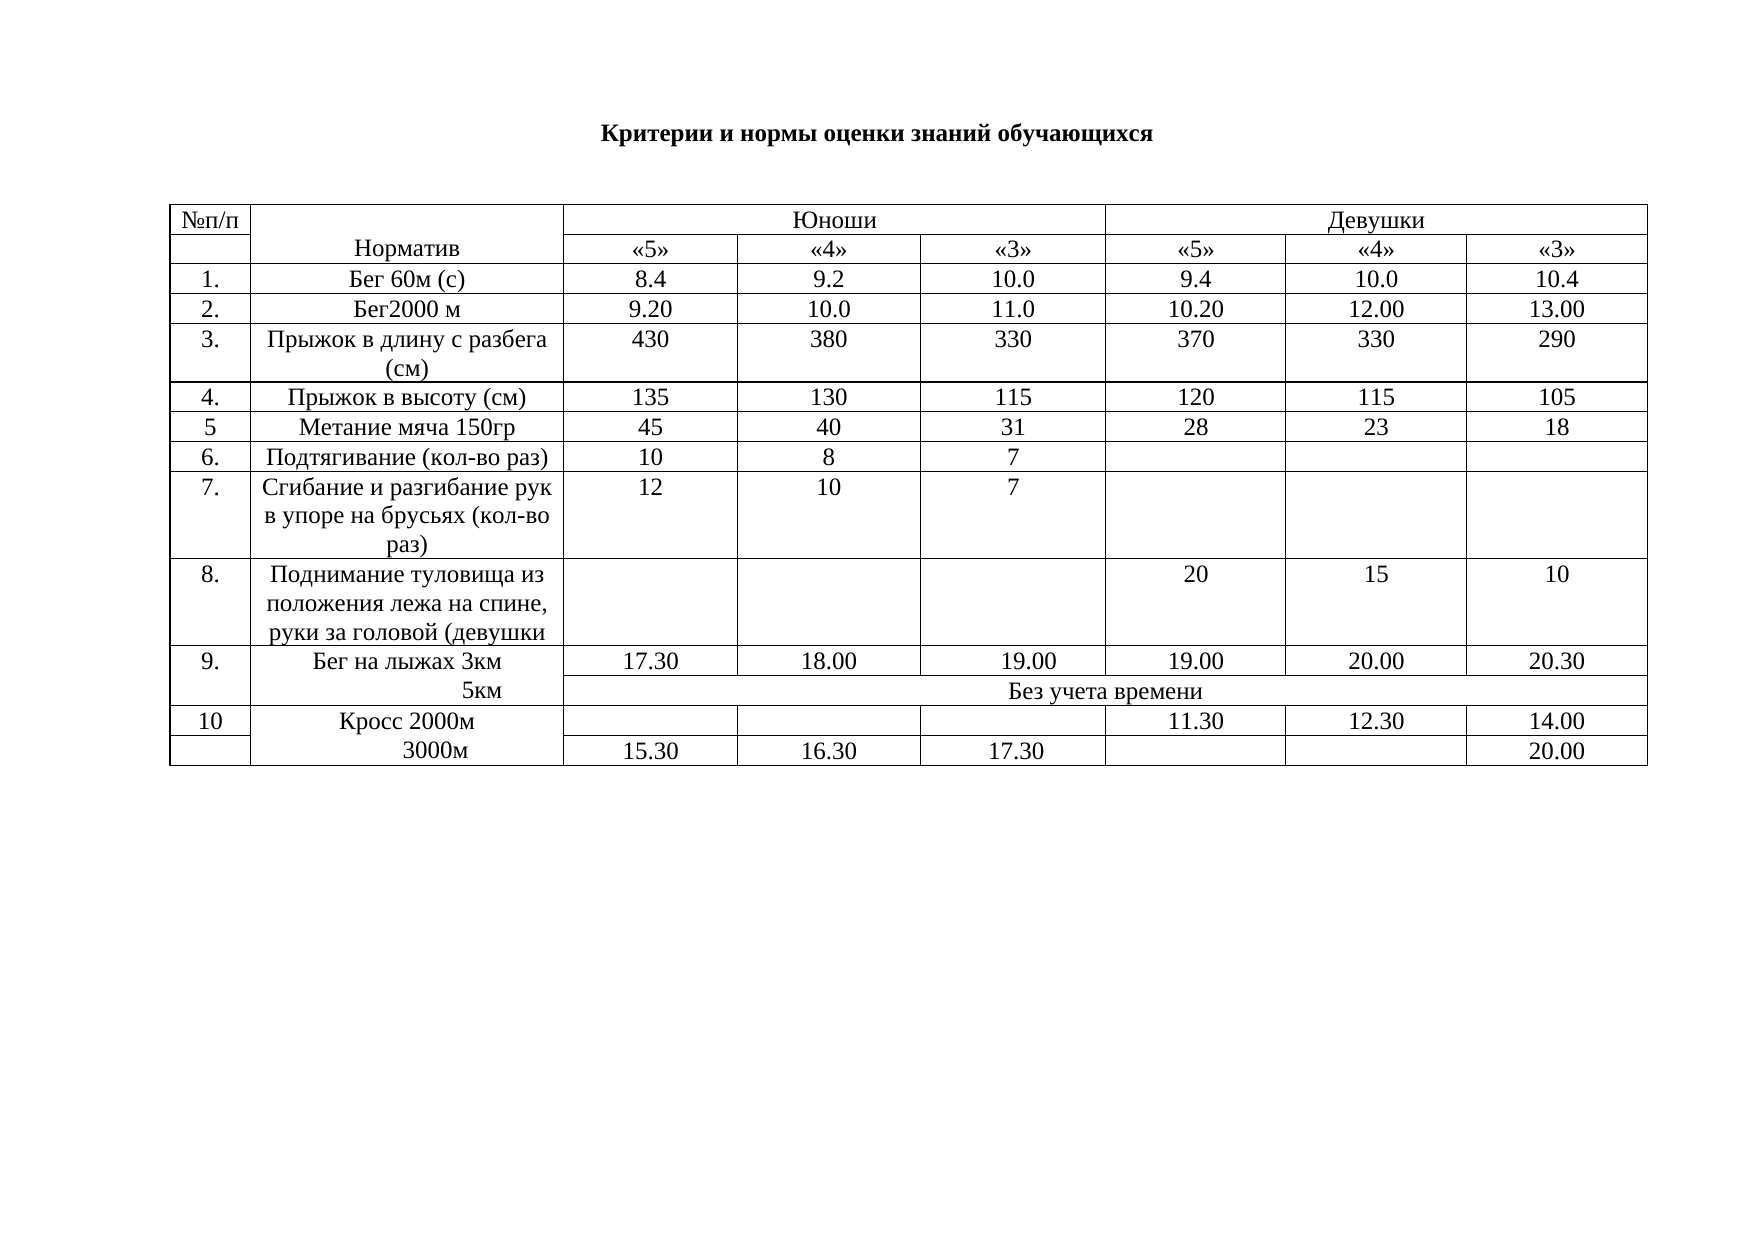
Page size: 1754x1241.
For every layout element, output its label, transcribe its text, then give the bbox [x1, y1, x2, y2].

table_cell 120 [1106, 383, 1285, 411]
table_cell 5 [171, 412, 250, 441]
table_cell «4» [1286, 235, 1466, 263]
table_cell 115 [921, 383, 1105, 411]
table_cell [738, 706, 920, 735]
table_cell [1286, 736, 1466, 764]
table_cell Бег на лыжах 3км 5км [251, 646, 563, 705]
table_cell 10 [171, 706, 250, 735]
table_cell Подтягивание (кол-во раз) [251, 442, 563, 471]
table_cell 12.00 [1286, 294, 1466, 323]
table_cell 45 [564, 412, 737, 441]
table_cell 3. [171, 324, 250, 381]
table_cell Без учета времени [564, 676, 1647, 705]
table_cell [1106, 736, 1285, 764]
table_cell [1286, 442, 1466, 471]
table_cell 8 [738, 442, 920, 471]
table_cell 12.30 [1286, 706, 1466, 735]
table_cell [1467, 442, 1647, 471]
table_cell 10.0 [738, 294, 920, 323]
table_cell 290 [1467, 324, 1647, 381]
table_cell 9.4 [1106, 264, 1285, 293]
table_cell 16.30 [738, 736, 920, 764]
table_cell [171, 736, 250, 764]
table_cell 10 [1467, 559, 1647, 645]
table_cell 6. [171, 442, 250, 471]
table_cell 10.20 [1106, 294, 1285, 323]
table_cell [921, 559, 1105, 645]
table_cell «3» [1467, 235, 1647, 263]
table_cell 330 [921, 324, 1105, 381]
table_cell 19.00 [1106, 646, 1285, 675]
table_cell 20.00 [1286, 646, 1466, 675]
table_cell «3» [921, 235, 1105, 263]
subtitle Критерии и нормы оценки знаний обучающихся [118, 118, 1636, 147]
table_cell Метание мяча 150гр [251, 412, 563, 441]
table_cell 20.30 [1467, 646, 1647, 675]
table_cell [738, 559, 920, 645]
table_cell [1286, 472, 1466, 558]
table_cell Кросс 2000м 3000м [251, 706, 563, 764]
table_cell 14.00 [1467, 706, 1647, 735]
table_header Девушки [1106, 205, 1647, 233]
table_cell Прыжок в высоту (см) [251, 383, 563, 411]
table_cell 105 [1467, 383, 1647, 411]
table_cell 18 [1467, 412, 1647, 441]
table_cell 2. [171, 294, 250, 323]
table_cell 7 [921, 442, 1105, 471]
table_cell 130 [738, 383, 920, 411]
table_cell Сгибание и разгибание рук в упоре на брусьях (кол-во раз) [251, 472, 563, 558]
table_cell 9. [171, 646, 250, 705]
table_cell 115 [1286, 383, 1466, 411]
table_cell 23 [1286, 412, 1466, 441]
table_cell 9.20 [564, 294, 737, 323]
table_header Норматив [251, 205, 563, 263]
table_cell 10.0 [1286, 264, 1466, 293]
table_cell 135 [564, 383, 737, 411]
table_cell 31 [921, 412, 1105, 441]
table_cell 12 [564, 472, 737, 558]
table_cell [921, 706, 1105, 735]
table_cell 11.0 [921, 294, 1105, 323]
table_cell 9.2 [738, 264, 920, 293]
table_cell 10 [564, 442, 737, 471]
table_cell 330 [1286, 324, 1466, 381]
table_cell 10 [738, 472, 920, 558]
table_cell 18.00 [738, 646, 920, 675]
table_cell [564, 706, 737, 735]
table_header №п/п [171, 205, 250, 233]
table_cell Бег2000 м [251, 294, 563, 323]
table_cell 4. [171, 383, 250, 411]
table_cell «4» [738, 235, 920, 263]
table_cell «5» [564, 235, 737, 263]
table_cell Поднимание туловища из положения лежа на спине, руки за головой (девушки [251, 559, 563, 645]
table_cell 15.30 [564, 736, 737, 764]
table_cell 8. [171, 559, 250, 645]
table_cell [171, 235, 250, 263]
table_cell 28 [1106, 412, 1285, 441]
table_cell [564, 559, 737, 645]
table_cell 17.30 [564, 646, 737, 675]
table_cell 7 [921, 472, 1105, 558]
table_cell [1106, 442, 1285, 471]
table_cell 370 [1106, 324, 1285, 381]
table_cell 1. [171, 264, 250, 293]
table_cell 15 [1286, 559, 1466, 645]
table_cell 19.00 [921, 646, 1105, 675]
table_cell [1467, 472, 1647, 558]
table_cell 20 [1106, 559, 1285, 645]
table_cell 380 [738, 324, 920, 381]
table_cell Прыжок в длину с разбега (см) [251, 324, 563, 381]
table_cell 17.30 [921, 736, 1105, 764]
table_cell 13.00 [1467, 294, 1647, 323]
table_cell 10.0 [921, 264, 1105, 293]
table_cell 10.4 [1467, 264, 1647, 293]
table_cell 7. [171, 472, 250, 558]
table_header Юноши [564, 205, 1105, 233]
table_cell Бег 60м (с) [251, 264, 563, 293]
table_cell [1106, 472, 1285, 558]
table_cell 20.00 [1467, 736, 1647, 764]
table_cell 8.4 [564, 264, 737, 293]
table_cell «5» [1106, 235, 1285, 263]
table_cell 11.30 [1106, 706, 1285, 735]
table_cell 40 [738, 412, 920, 441]
table_cell 430 [564, 324, 737, 381]
